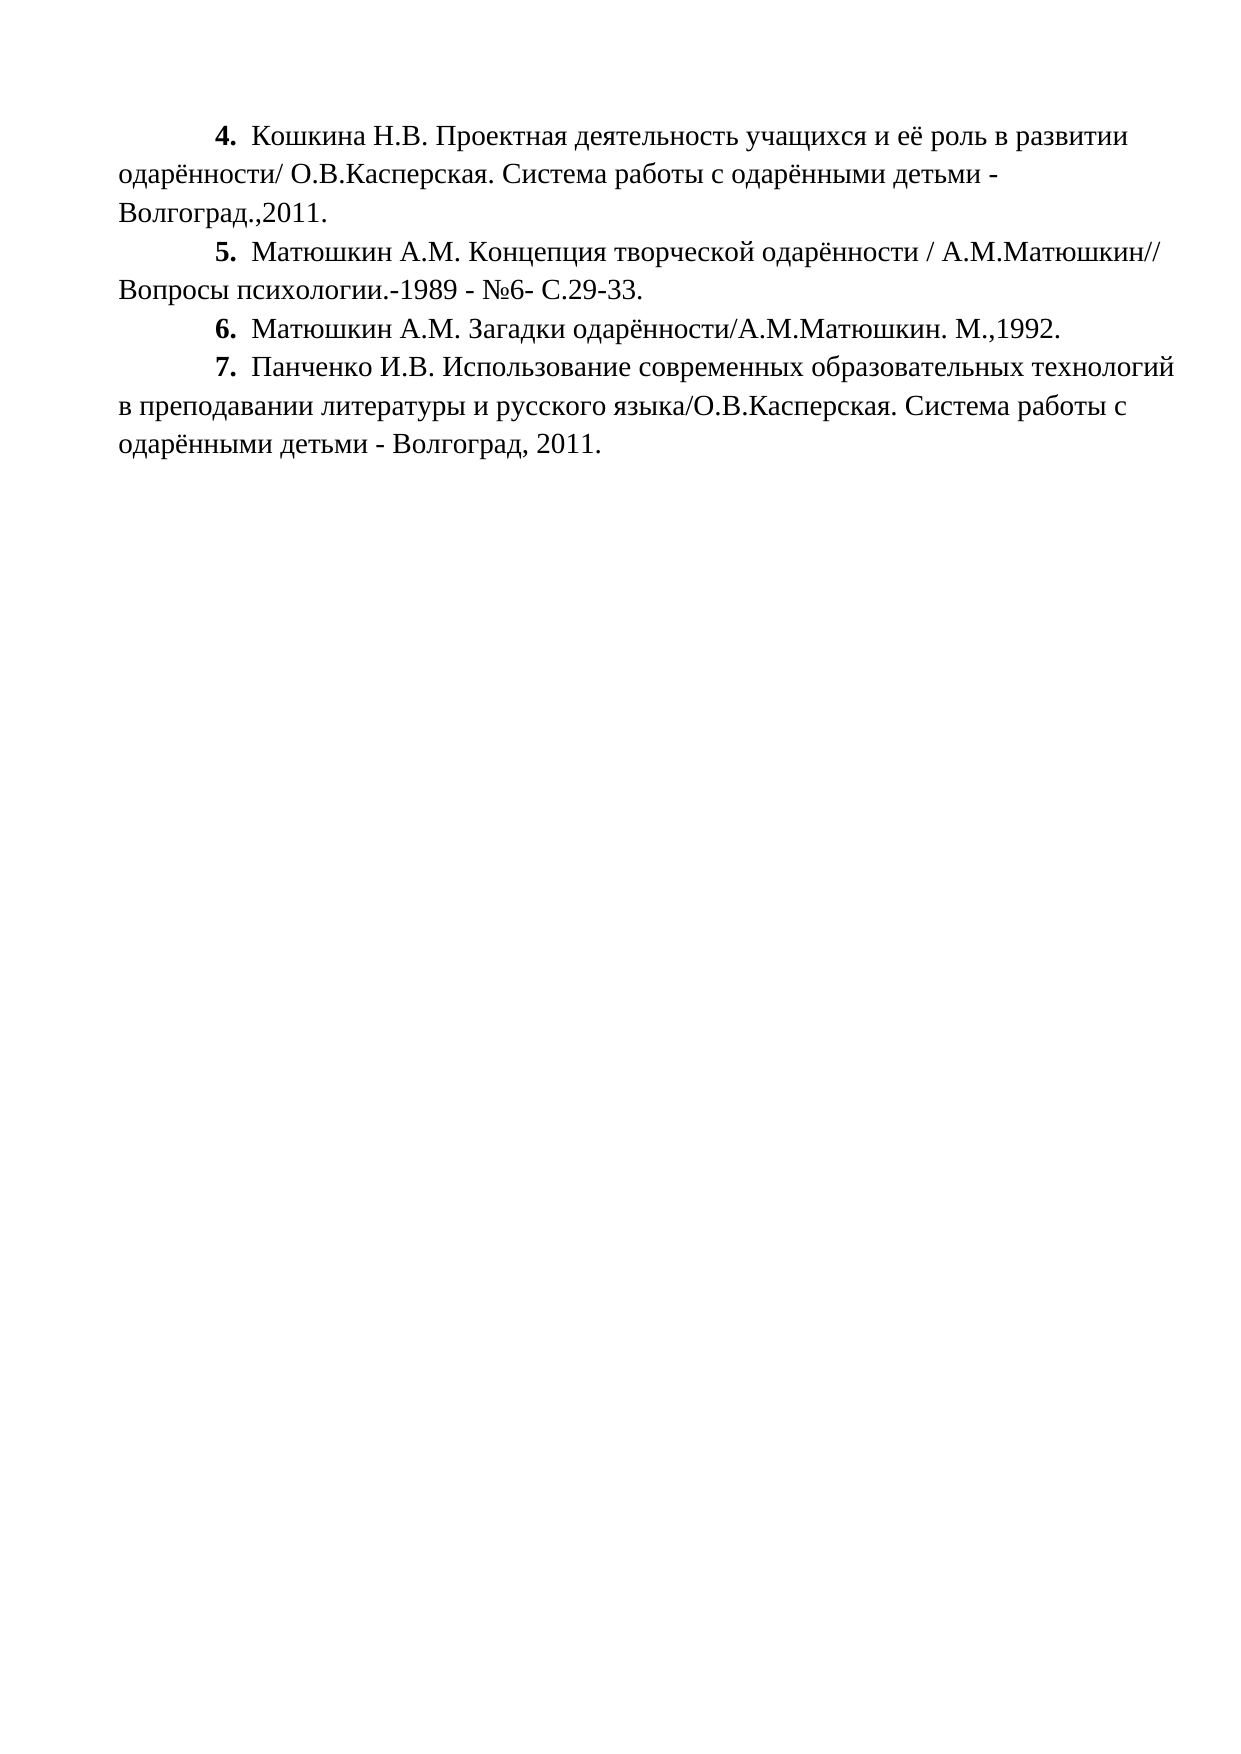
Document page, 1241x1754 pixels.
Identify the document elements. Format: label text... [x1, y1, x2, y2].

list Матюшкин А.М. Загадки одарённости/А.М.Матюшкин. М.,1992. [118, 311, 1181, 344]
list Панченко И.В. Использование современных образовательных технологий в преподавании литературы и русского языка/О.В.Касперская. Система работы с одарёнными детьми - Волгоград, 2011. [118, 349, 1181, 460]
list Кошкина Н.В. Проектная деятельность учащихся и её роль в развитии одарённости/ О.В.Касперская. Система работы с одарёнными детьми - Волгоград.,2011. [118, 118, 1181, 229]
list Матюшкин А.М. Концепция творческой одарённости / А.М.Матюшкин// Вопросы психологии.-1989 - №6- С.29-33. [118, 234, 1181, 306]
